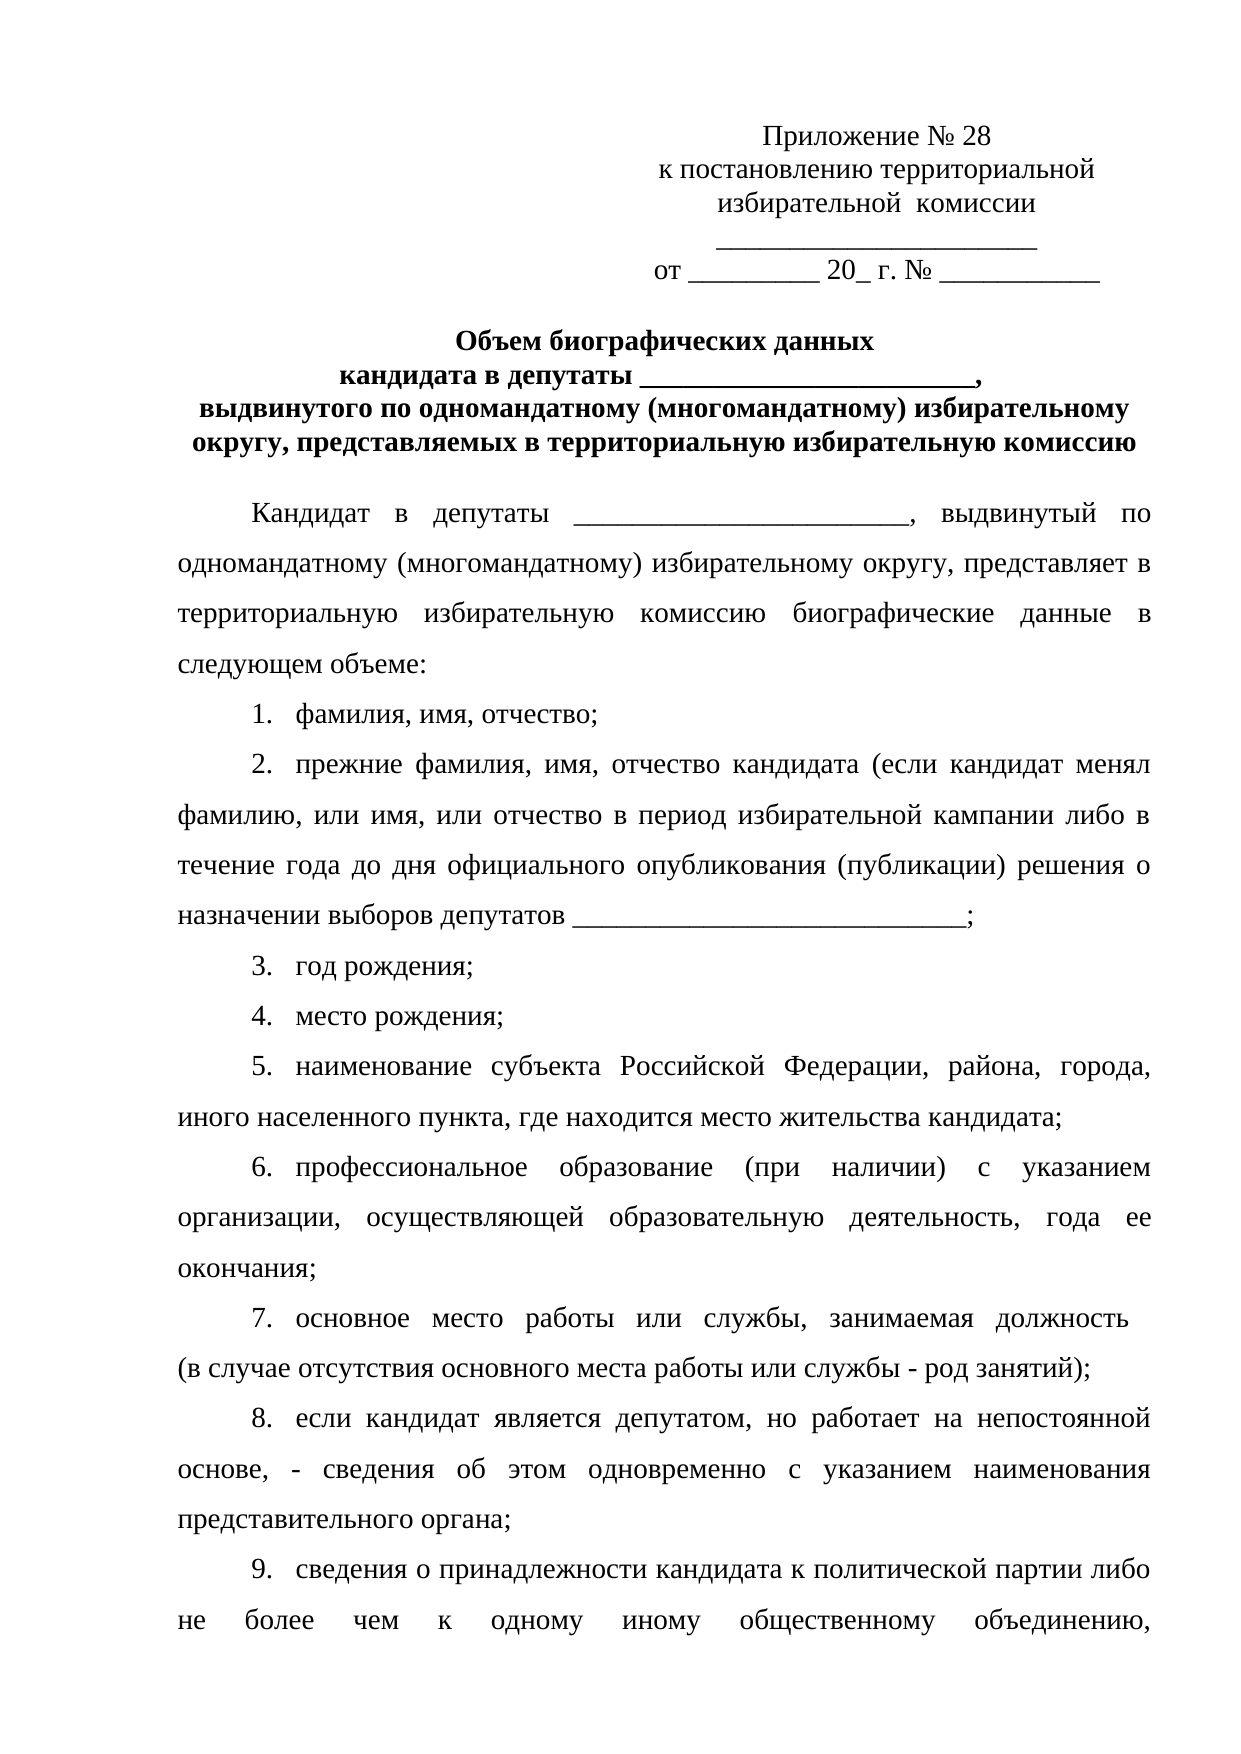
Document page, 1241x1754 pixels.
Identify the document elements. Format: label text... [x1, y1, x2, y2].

text Кандидат в депутаты _______________________, выдвинутый по одномандатному (многомандатному) избирательному округу, представляет в территориальную избирательную комиссию биографические данные в следующем объеме: [177, 495, 1152, 679]
list наименование субъекта Российской Федерации, района, города, иного населенного пункта, где находится место жительства кандидата; [177, 1048, 1152, 1132]
list основное место работы или службы, занимаемая должность (в случае отсутствия основного места работы или службы - род занятий); [177, 1300, 1152, 1384]
text Объем биографических данных кандидата в депутаты _______________________, выдвинутого по одномандатному (многомандатному) избирательному округу, представляемых в территориальную избирательную комиссию [177, 323, 1152, 457]
list профессиональное образование (при наличии) с указанием организации, осуществляющей образовательную деятельность, года ее окончания; [177, 1149, 1152, 1283]
list год рождения; [177, 948, 1152, 981]
list прежние фамилия, имя, отчество кандидата (если кандидат менял фамилию, или имя, или отчество в период избирательной кампании либо в течение года до дня официального опубликования (публикации) решения о назначении выборов депутатов ___________________________; [177, 747, 1152, 931]
table_cell от _________ 20_ г. № ___________ [602, 252, 1152, 286]
list если кандидат является депутатом, но работает на непостоянной основе, - сведения об этом одновременно с указанием наименования представительного органа; [177, 1401, 1152, 1535]
table_header Приложение № 28 [602, 118, 1152, 152]
list фамилия, имя, отчество; [177, 696, 1152, 730]
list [177, 1552, 1152, 1635]
list место рождения; [177, 998, 1152, 1032]
table_cell к постановлению территориальной избирательной комиссии ______________________ [602, 152, 1152, 252]
